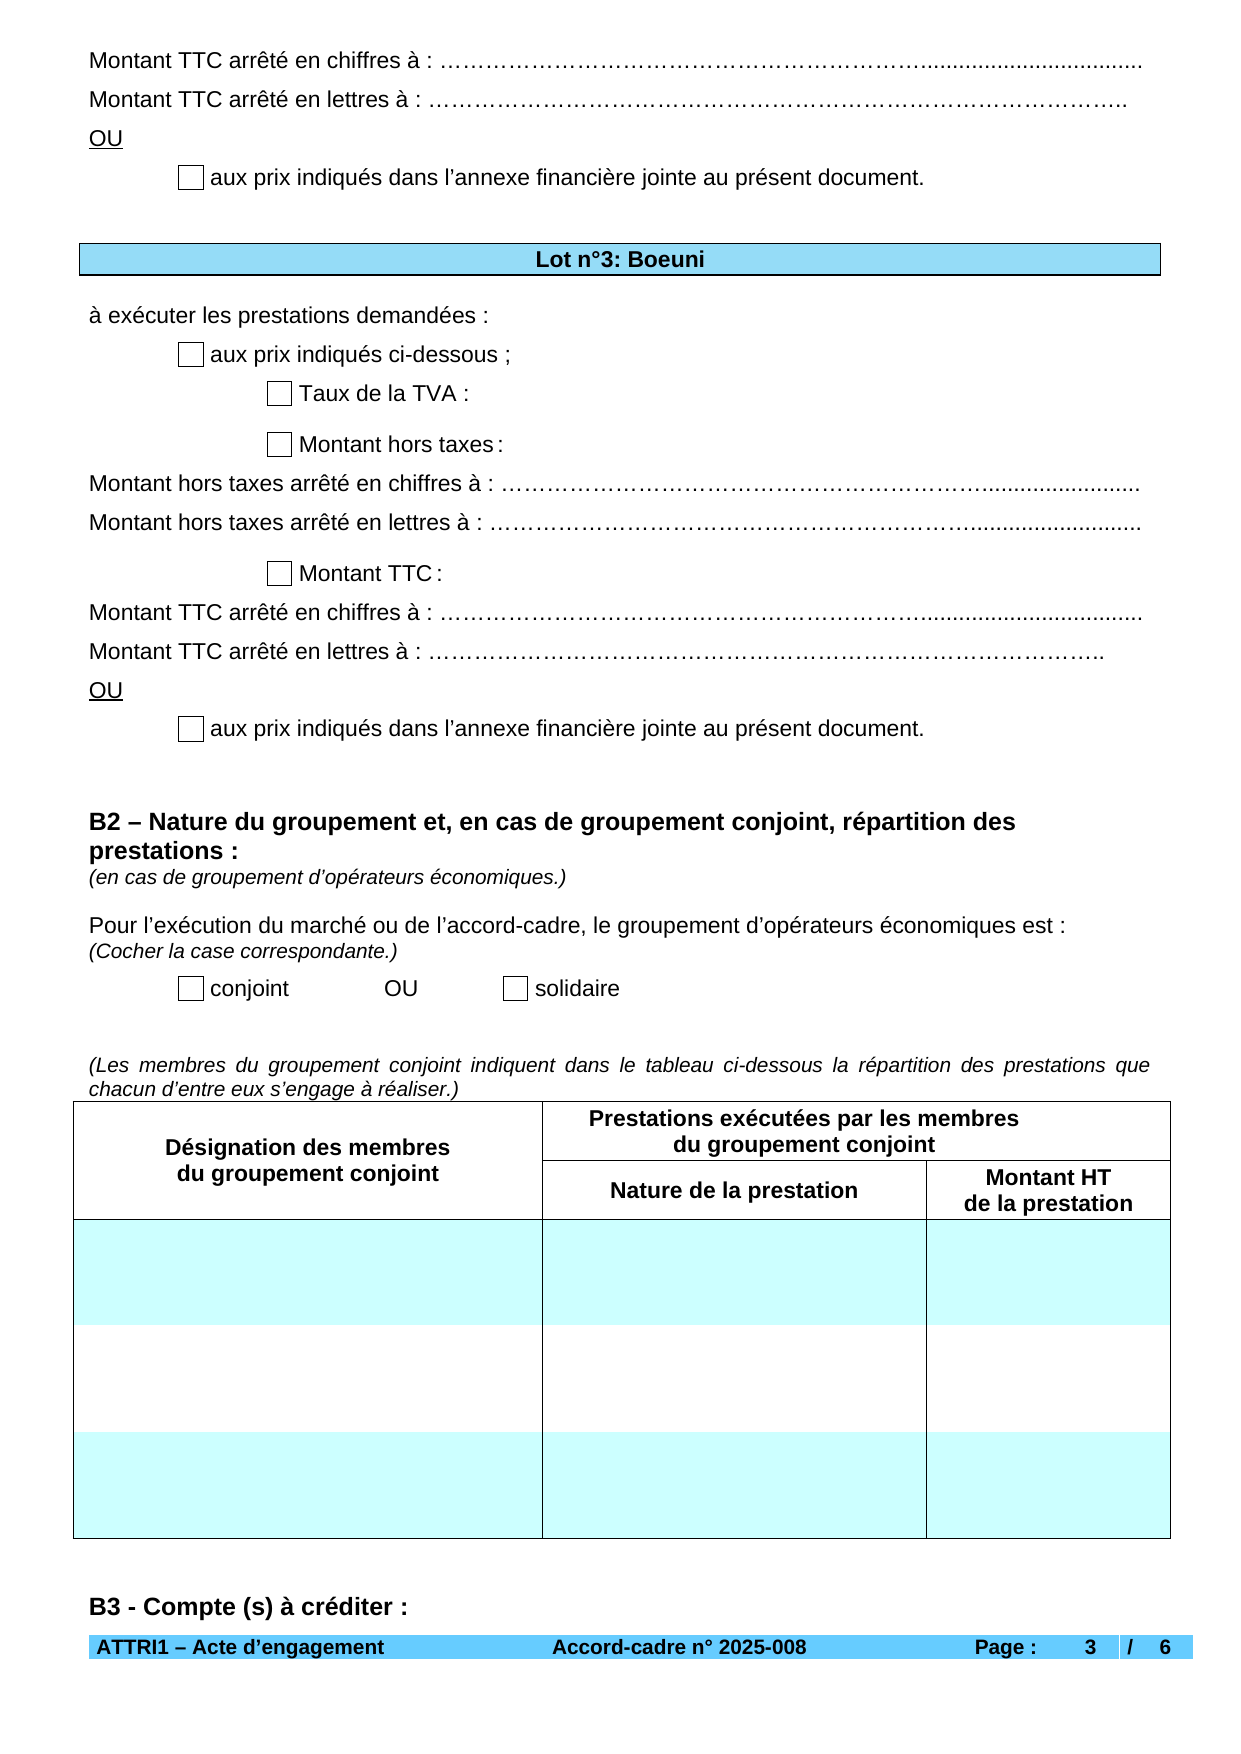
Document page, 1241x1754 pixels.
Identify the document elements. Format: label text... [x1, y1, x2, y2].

text conjoint OU solidaire [89, 975, 1152, 1002]
text aux prix indiqués dans l’annexe financière jointe au présent document. [162, 164, 1152, 190]
table_cell [74, 1432, 542, 1538]
text Montant hors taxes arrêté en chiffres à : ………………………………………………………......................... [89, 470, 1152, 496]
text Lot n°3: Boeuni [80, 244, 1160, 274]
text Montant TTC : [266, 560, 1152, 586]
table_cell [74, 1220, 542, 1325]
text Montant TTC arrêté en chiffres à : ………………………………………………………................................... [89, 47, 1152, 74]
text Montant TTC arrêté en lettres à : …………………………………………………………………………….. [89, 638, 1152, 664]
text OU [89, 677, 1152, 703]
table_cell [927, 1432, 1170, 1538]
table_cell [543, 1325, 926, 1432]
table_cell [543, 1432, 926, 1538]
text (Les membres du groupement conjoint indiquent dans le tableau ci-dessous la répartition des prestations que chacun d’entre eux s’engage à réaliser.) [89, 1053, 1152, 1101]
text Montant hors taxes : [266, 431, 1152, 457]
text à exécuter les prestations demandées : [89, 302, 1152, 328]
text Pour l’exécution du marché ou de l’accord-cadre, le groupement d’opérateurs économiques est : [89, 912, 1152, 939]
text B2 – Nature du groupement et, en cas de groupement conjoint, répartition des prestations : [89, 807, 1152, 864]
table_header Désignation des membres du groupement conjoint [74, 1102, 542, 1219]
table_cell [927, 1325, 1170, 1432]
table_cell Nature de la prestation [543, 1161, 926, 1219]
text Montant TTC arrêté en chiffres à : ………………………………………………………................................... [89, 599, 1152, 625]
text Montant hors taxes arrêté en lettres à : ………………………………………………………........................... [89, 509, 1152, 535]
text aux prix indiqués dans l’annexe financière jointe au présent document. [162, 715, 1152, 742]
table_cell [927, 1220, 1170, 1325]
text B3 - Compte (s) à créditer : [89, 1592, 1152, 1621]
table_cell Montant HT de la prestation [927, 1161, 1170, 1219]
table_cell [543, 1220, 926, 1325]
text OU [89, 125, 1152, 151]
text Taux de la TVA : [266, 379, 1152, 406]
table_header Prestations exécutées par les membres du groupement conjoint [543, 1102, 1170, 1160]
text (en cas de groupement d’opérateurs économiques.) [89, 864, 1152, 888]
text Montant TTC arrêté en lettres à : ……………………………………………………………………………….. [89, 86, 1152, 112]
table_cell [74, 1325, 542, 1432]
text (Cocher la case correspondante.) [89, 939, 1152, 963]
text aux prix indiqués ci-dessous ; [89, 341, 1152, 367]
